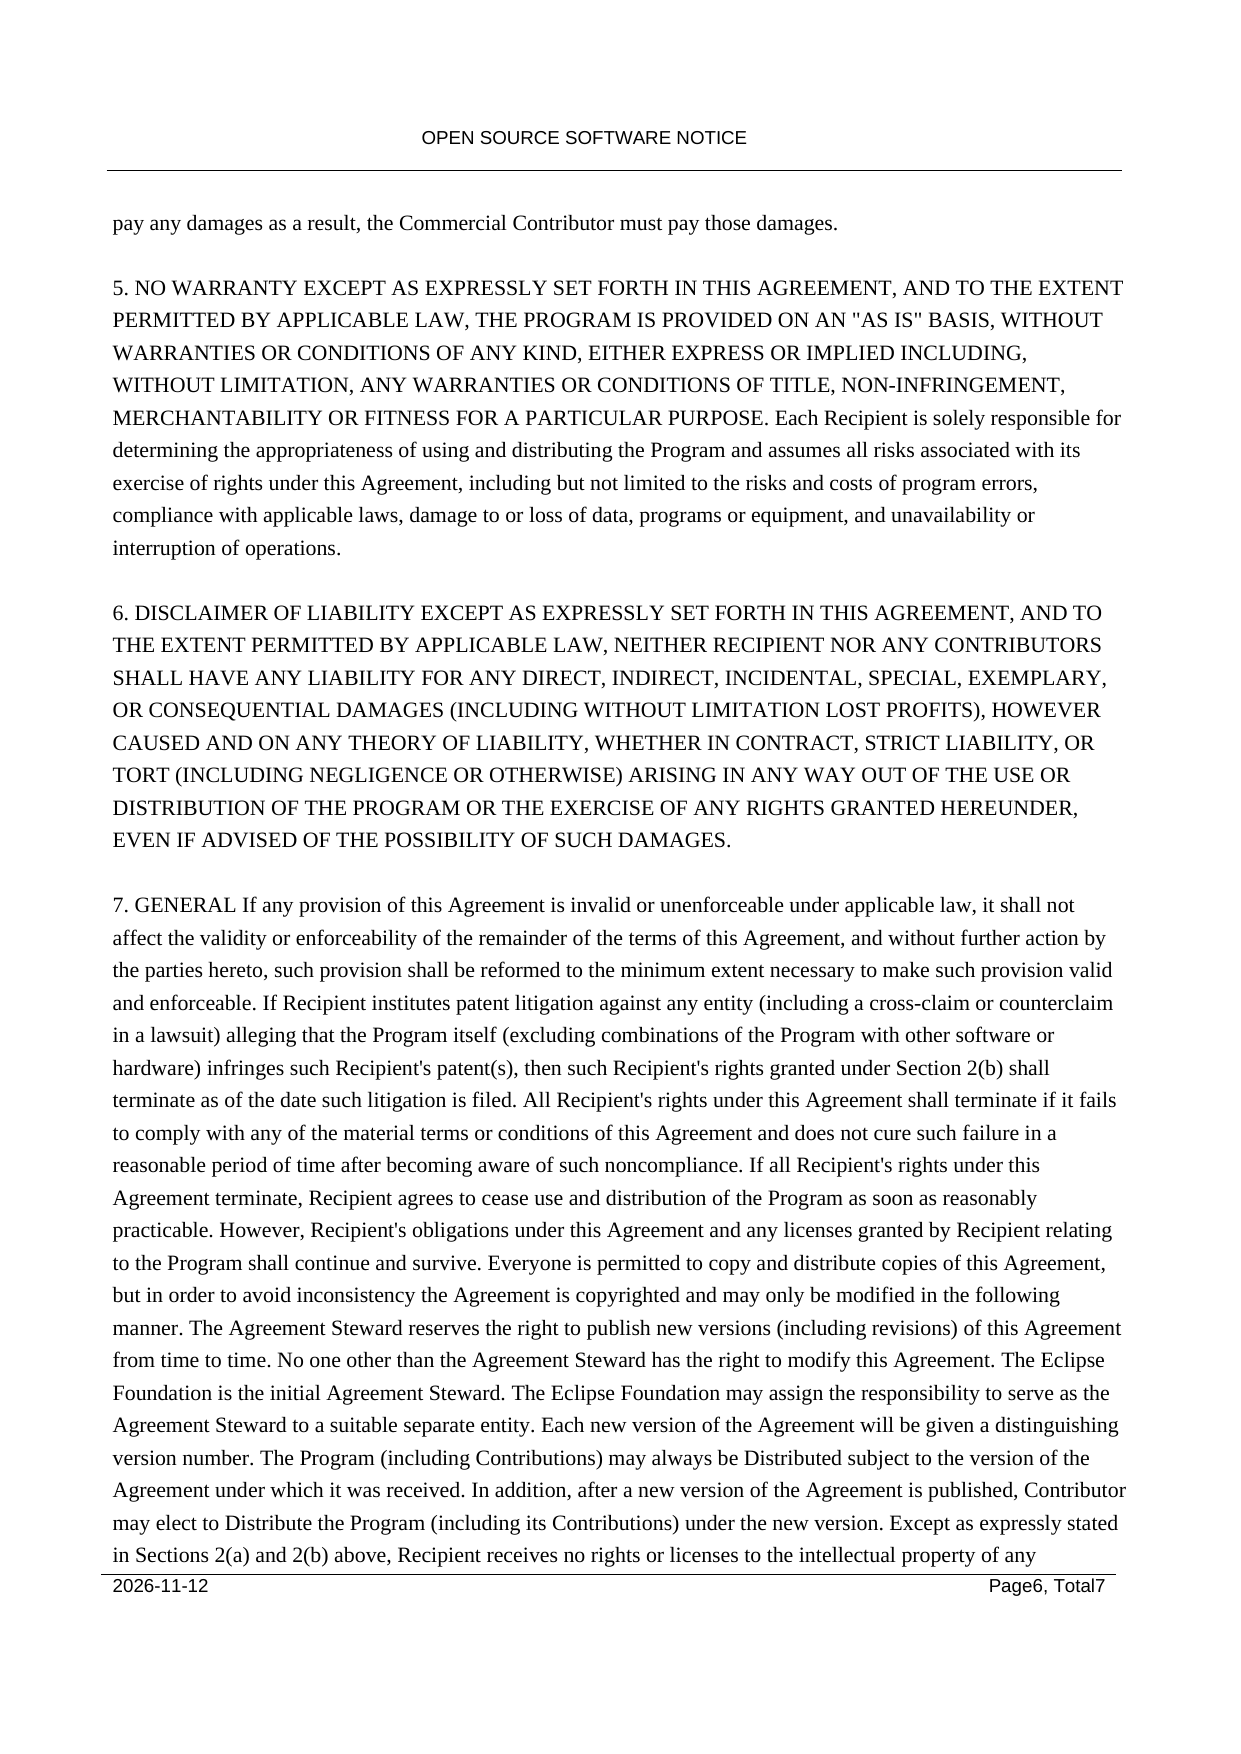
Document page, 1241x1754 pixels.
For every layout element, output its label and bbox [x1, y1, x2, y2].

text [112, 206, 1128, 1571]
